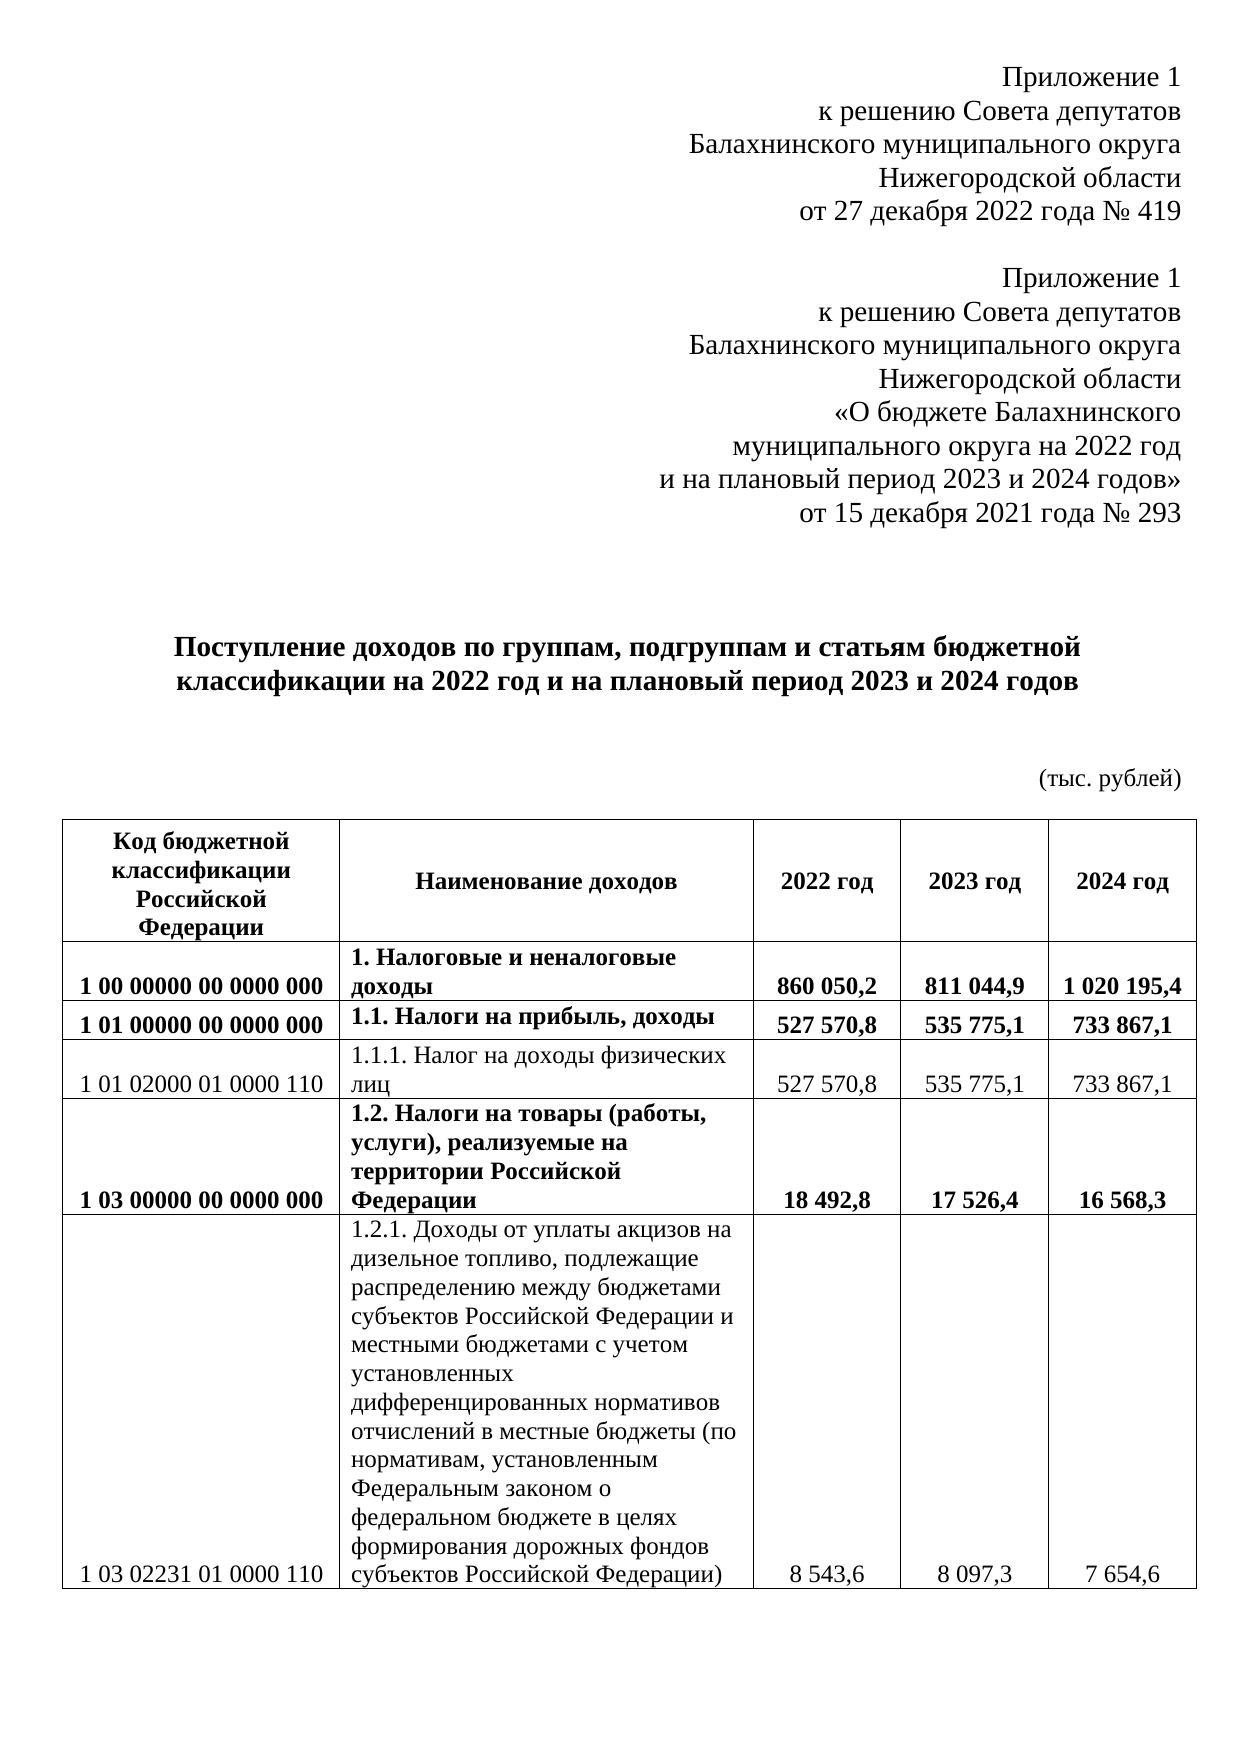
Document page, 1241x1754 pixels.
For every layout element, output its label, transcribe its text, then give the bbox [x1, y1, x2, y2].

text от 27 декабря 2022 года № 419 [74, 193, 1181, 227]
table_cell 8 097,3 [901, 1215, 1048, 1588]
table_cell 733 867,1 [1049, 1001, 1196, 1039]
table_cell 535 775,1 [901, 1040, 1048, 1097]
text Нижегородской области [74, 160, 1181, 193]
table_cell 1. Налоговые и неналоговые доходы [340, 942, 753, 1000]
table_cell 8 543,6 [754, 1215, 900, 1588]
table_cell 1 03 02231 01 0000 110 [63, 1215, 339, 1588]
table_header Наименование доходов [340, 820, 753, 941]
table_cell 733 867,1 [1049, 1040, 1196, 1097]
table_cell 1.1. Налоги на прибыль, доходы [340, 1001, 753, 1039]
table_cell 1 01 00000 00 0000 000 [63, 1001, 339, 1039]
text к решению Совета депутатов [74, 294, 1181, 327]
text от 15 декабря 2021 года № 293 [74, 495, 1181, 529]
table_cell 1 00 00000 00 0000 000 [63, 942, 339, 1000]
table_header 2024 год [1049, 820, 1196, 941]
table_cell 1 01 02000 01 0000 110 [63, 1040, 339, 1097]
table_header 2022 год [754, 820, 900, 941]
text Балахнинского муниципального округа [74, 327, 1181, 361]
text Поступление доходов по группам, подгруппам и статьям бюджетной классификации на 2022 год и на плановый период 2023 и 2024 годов [74, 629, 1181, 696]
table_cell 18 492,8 [754, 1099, 900, 1213]
table_cell 17 526,4 [901, 1099, 1048, 1213]
table_cell 1 03 00000 00 0000 000 [63, 1099, 339, 1213]
table_cell 527 570,8 [754, 1001, 900, 1039]
text (тыс. рублей) [74, 763, 1181, 792]
text «О бюджете Балахнинского [74, 394, 1181, 428]
table_cell 527 570,8 [754, 1040, 900, 1097]
table_cell 1 020 195,4 [1049, 942, 1196, 1000]
text Нижегородской области [74, 361, 1181, 394]
text к решению Совета депутатов [74, 93, 1181, 126]
text муниципального округа на 2022 год [74, 428, 1181, 462]
table_cell 1.1.1. Налог на доходы физических лиц [340, 1040, 753, 1097]
text Приложение 1 [470, 59, 1181, 93]
text и на плановый период 2023 и 2024 годов» [74, 462, 1181, 495]
table_cell 1.2.1. Доходы от уплаты акцизов на дизельное топливо, подлежащие распределению между бюджетами субъектов Российской Федерации и местными бюджетами с учетом установленных дифференцированных нормативов отчислений в местные бюджеты (по нормативам, установленным Федеральным законом о федеральном бюджете в целях формирования дорожных фондов субъектов Российской Федерации) [340, 1215, 753, 1588]
table_cell 811 044,9 [901, 942, 1048, 1000]
table_cell 535 775,1 [901, 1001, 1048, 1039]
table_header 2023 год [901, 820, 1048, 941]
text Приложение 1 [74, 260, 1181, 294]
table_header Код бюджетной классификации Российской Федерации [63, 820, 339, 941]
table_cell 860 050,2 [754, 942, 900, 1000]
table_cell 1.2. Налоги на товары (работы, услуги), реализуемые на территории Российской Федерации [340, 1099, 753, 1213]
table_cell 7 654,6 [1049, 1215, 1196, 1588]
table_cell 16 568,3 [1049, 1099, 1196, 1213]
text Балахнинского муниципального округа [74, 126, 1181, 160]
